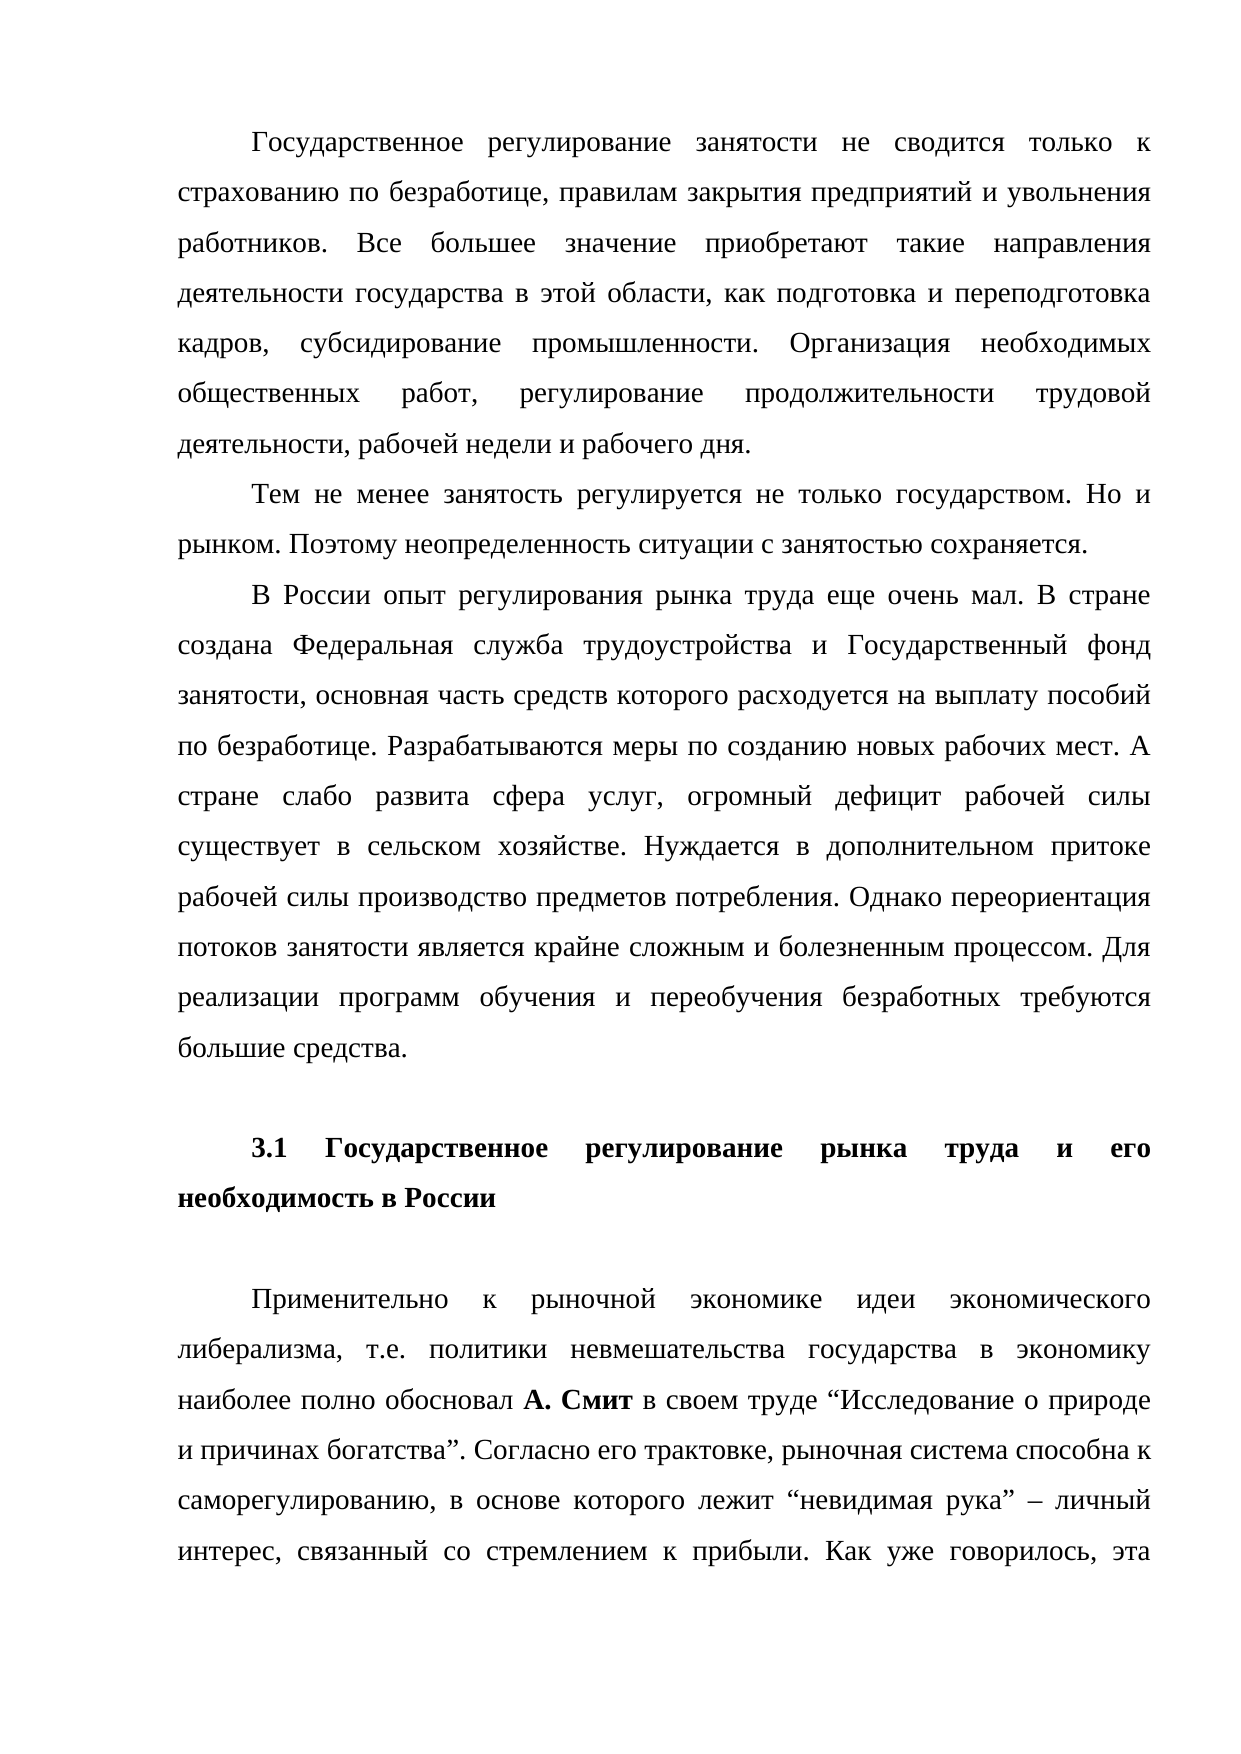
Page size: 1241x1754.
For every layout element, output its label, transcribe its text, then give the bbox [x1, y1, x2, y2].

text Государственное регулирование занятости не сводится только к страхованию по безработице, правилам закрытия предприятий и увольнения работников. Все большее значение приобретают такие направления деятельности государства в этой области, как подготовка и переподготовка кадров, субсидирование промышленности. Организация необходимых общественных работ, регулирование продолжительности трудовой деятельности, рабочей недели и рабочего дня. [177, 124, 1152, 459]
text Тем не менее занятость регулируется не только государством. Но и рынком. Поэтому неопределенность ситуации с занятостью сохраняется. [177, 476, 1152, 560]
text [177, 1281, 1152, 1566]
text В России опыт регулирования рынка труда еще очень мал. В стране создана Федеральная служба трудоустройства и Государственный фонд занятости, основная часть средств которого расходуется на выплату пособий по безработице. Разрабатываются меры по созданию новых рабочих мест. А стране слабо развита сфера услуг, огромный дефицит рабочей силы существует в сельском хозяйстве. Нуждается в дополнительном притоке рабочей силы производство предметов потребления. Однако переориентация потоков занятости является крайне сложным и болезненным процессом. Для реализации программ обучения и переобучения безработных требуются большие средства. [177, 577, 1152, 1063]
text 3.1 Государственное регулирование рынка труда и его необходимость в России [177, 1130, 1152, 1214]
